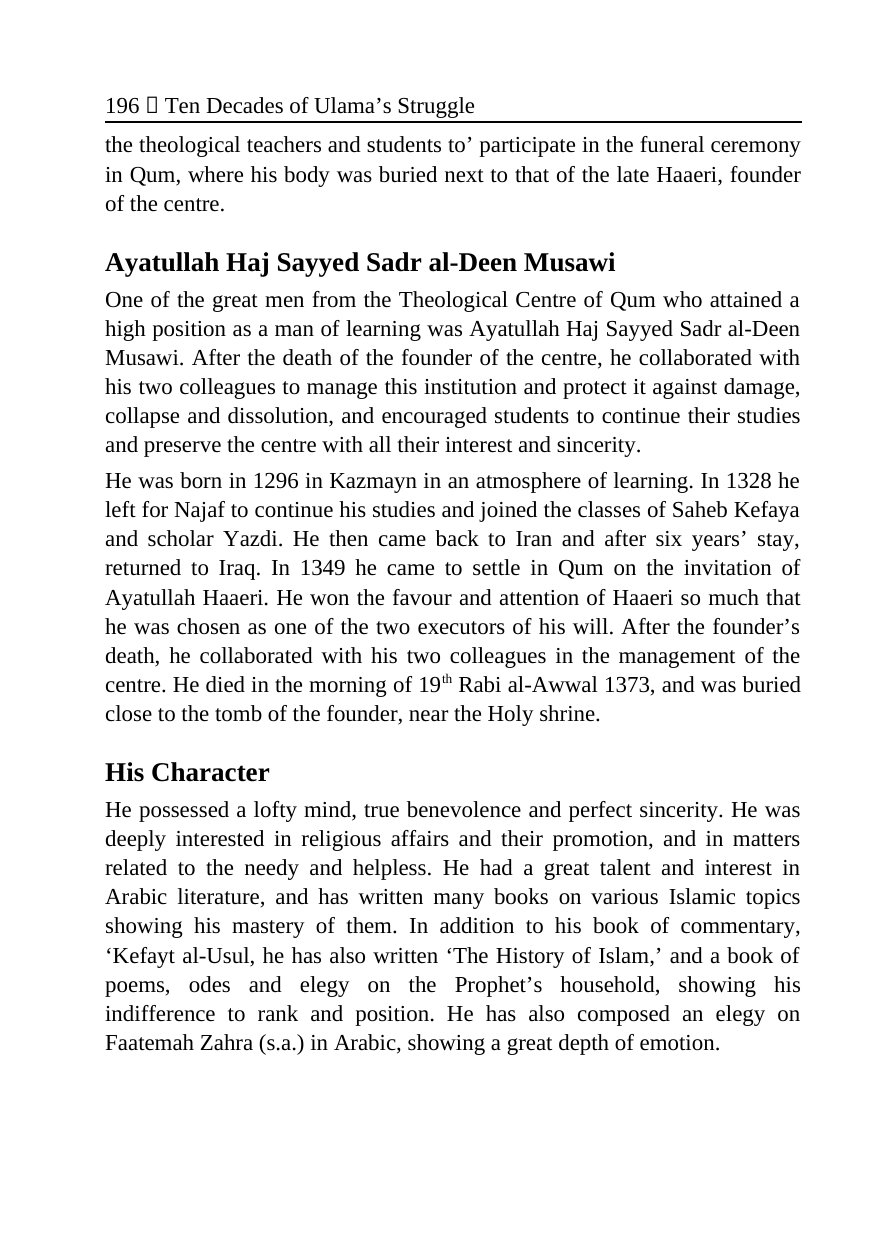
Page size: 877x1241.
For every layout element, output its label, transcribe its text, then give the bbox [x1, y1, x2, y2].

text He possessed a lofty mind, true benevolence and perfect sincerity. He was deeply interested in religious affairs and their promotion, and in matters related to the needy and helpless. He had a great talent and interest in Arabic literature, and has written many books on various Islamic topics showing his mastery of them. In addition to his book of commentary, ‘Kefayt al-Usul, he has also written ‘The History of Islam,’ and a book of poems, odes and elegy on the Prophet’s household, showing his indifference to rank and position. He has also composed an elegy on Faatemah Zahra (s.a.) in Arabic, showing a great depth of emotion. [105, 794, 802, 1056]
text He was born in 1296 in Kazmayn in an atmosphere of learning. In 1328 he left for Najaf to continue his studies and joined the classes of Saheb Kefaya and scholar Yazdi. He then came back to Iran and after six years’ stay, returned to Iraq. In 1349 he came to settle in Qum on the invitation of Ayatullah Haaeri. He won the favour and attention of Haaeri so much that he was chosen as one of the two executors of his will. After the founder’s death, he collaborated with his two colleagues in the management of the centre. He died in the morning of 19th Rabi al-Awwal 1373, and was buried close to the tomb of the founder, near the Holy shrine. [105, 465, 802, 727]
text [105, 129, 802, 217]
text One of the great men from the Theological Centre of Qum who attained a high position as a man of learning was Ayatullah Haj Sayyed Sadr al-Deen Musawi. After the death of the founder of the centre, he collaborated with his two colleagues to manage this institution and protect it against damage, collapse and dissolution, and encouraged students to continue their studies and preserve the centre with all their interest and sincerity. [105, 284, 802, 459]
subtitle Ayatullah Haj Sayyed Sadr al-Deen Musawi [105, 246, 802, 277]
subtitle His Character [105, 757, 802, 788]
